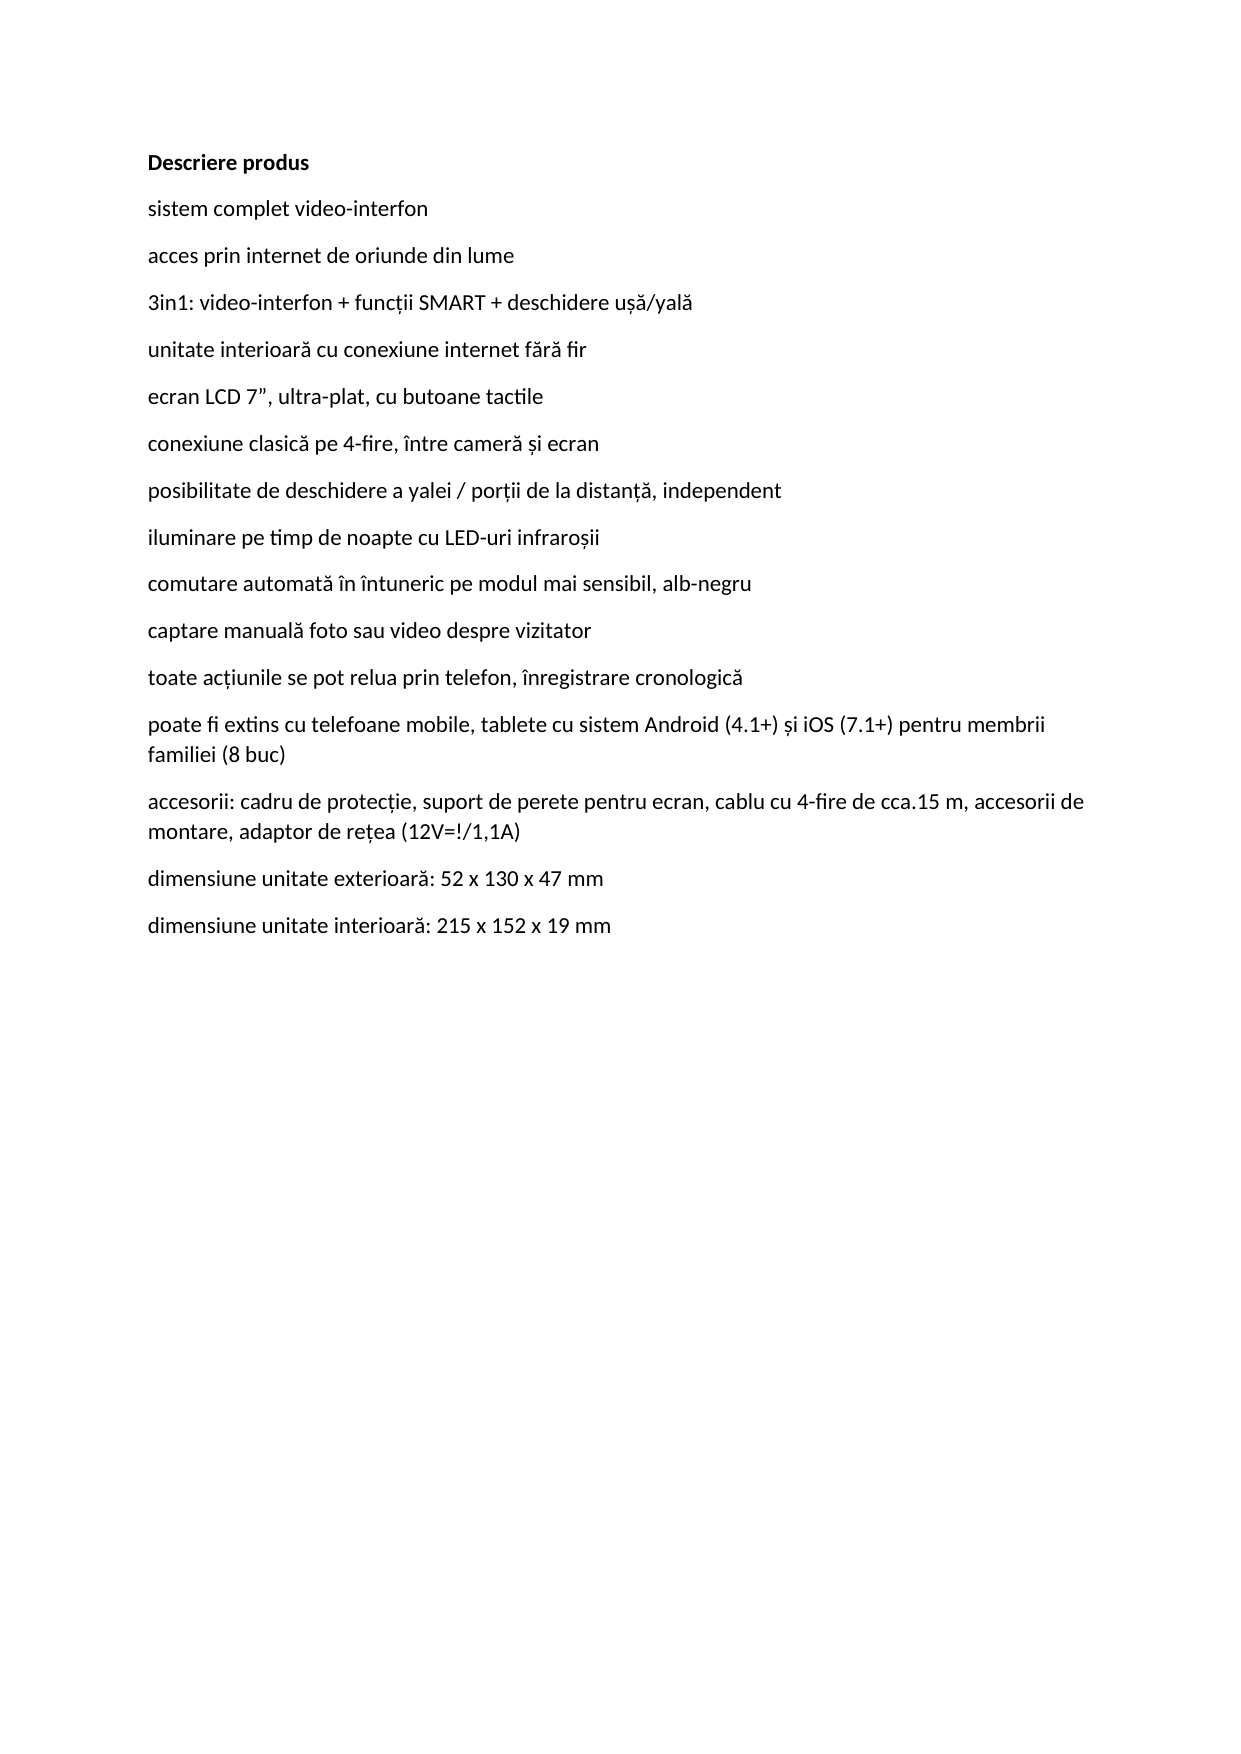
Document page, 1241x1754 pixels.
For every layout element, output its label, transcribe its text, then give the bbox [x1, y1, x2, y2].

text toate acțiunile se pot relua prin telefon, înregistrare cronologică [148, 663, 1093, 691]
text conexiune clasică pe 4-fire, între cameră și ecran [148, 429, 1093, 457]
text unitate interioară cu conexiune internet fără fir [148, 335, 1093, 363]
text captare manuală foto sau video despre vizitator [148, 616, 1093, 644]
text sistem complet video-interfon [148, 194, 1093, 222]
text comutare automată în întuneric pe modul mai sensibil, alb-negru [148, 569, 1093, 597]
text accesorii: cadru de protecție, suport de perete pentru ecran, cablu cu 4-fire de cca.15 m, accesorii de montare, adaptor de rețea (12V=!/1,1A) [148, 787, 1093, 845]
text 3in1: video-interfon + funcții SMART + deschidere ușă/yală [148, 288, 1093, 316]
text Descriere produs [148, 148, 1093, 176]
text dimensiune unitate exterioară: 52 x 130 x 47 mm [148, 864, 1093, 892]
text dimensiune unitate interioară: 215 x 152 x 19 mm [148, 911, 1093, 939]
text iluminare pe timp de noapte cu LED-uri infraroșii [148, 523, 1093, 551]
text posibilitate de deschidere a yalei / porții de la distanță, independent [148, 476, 1093, 504]
text acces prin internet de oriunde din lume [148, 241, 1093, 269]
text ecran LCD 7”, ultra-plat, cu butoane tactile [148, 382, 1093, 410]
text poate fi extins cu telefoane mobile, tablete cu sistem Android (4.1+) și iOS (7.1+) pentru membrii familiei (8 buc) [148, 710, 1093, 768]
